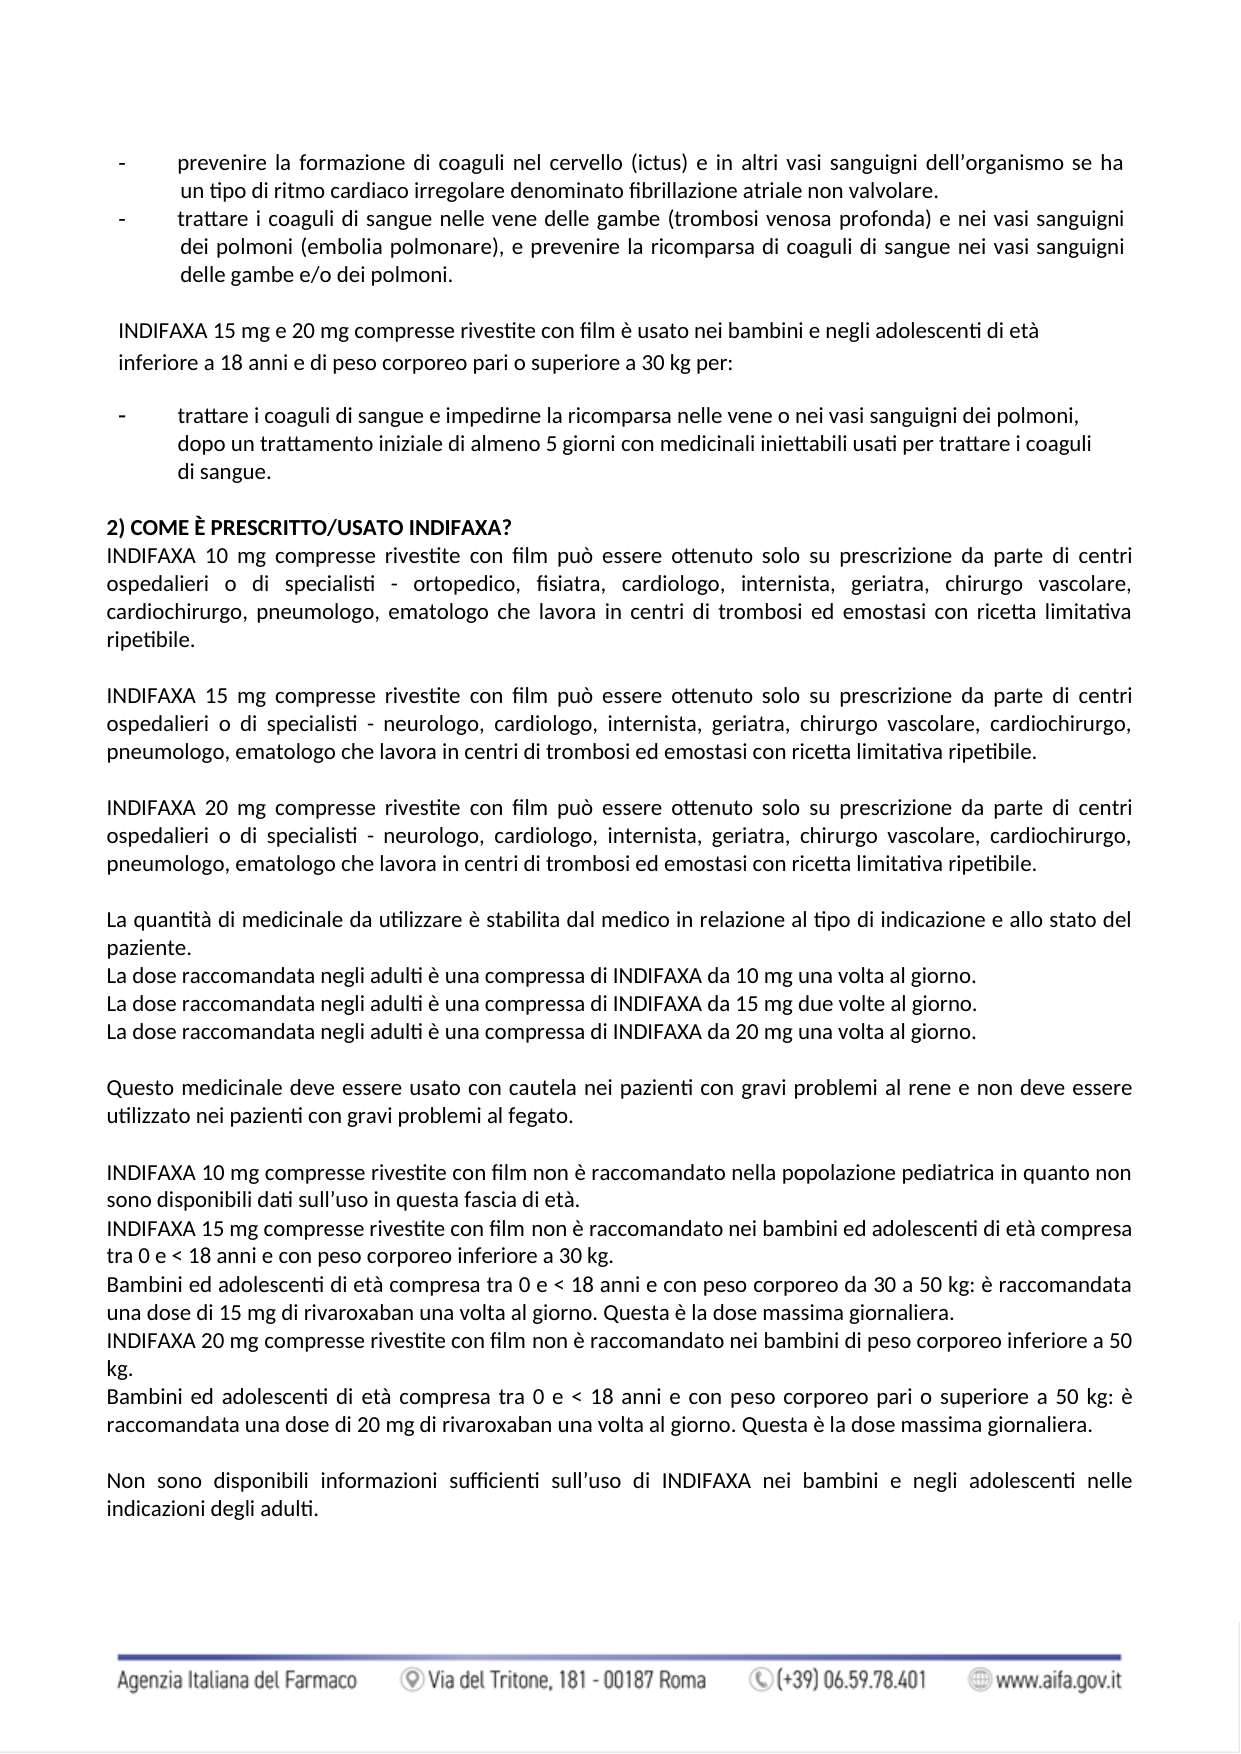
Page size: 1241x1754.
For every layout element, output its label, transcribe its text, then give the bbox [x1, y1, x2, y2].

text INDIFAXA 15 mg compresse rivestite con film può essere ottenuto solo su prescrizione da parte di centri ospedalieri o di specialisti - neurologo, cardiologo, internista, geriatra, chirurgo vascolare, cardiochirurgo, pneumologo, ematologo che lavora in centri di trombosi ed emostasi con ricetta limitativa ripetibile. [106, 681, 1134, 765]
list prevenire la formazione di coaguli nel cervello (ictus) e in altri vasi sanguigni dell’organismo se ha un tipo di ritmo cardiaco irregolare denominato fibrillazione atriale non valvolare. [118, 148, 1134, 204]
picture [0, 1622, 1241, 1754]
text La dose raccomandata negli adulti è una compressa di INDIFAXA da 10 mg una volta al giorno. [106, 961, 1134, 989]
text INDIFAXA 15 mg compresse rivestite con film non è raccomandato nei bambini ed adolescenti di età compresa tra 0 e < 18 anni e con peso corporeo inferiore a 30 kg. [106, 1214, 1134, 1270]
text Non sono disponibili informazioni sufficienti sull’uso di INDIFAXA nei bambini e negli adolescenti nelle indicazioni degli adulti. [106, 1466, 1134, 1522]
text La dose raccomandata negli adulti è una compressa di INDIFAXA da 15 mg due volte al giorno. [106, 989, 1134, 1017]
text Questo medicinale deve essere usato con cautela nei pazienti con gravi problemi al rene e non deve essere utilizzato nei pazienti con gravi problemi al fegato. [106, 1073, 1134, 1129]
text Bambini ed adolescenti di età compresa tra 0 e < 18 anni e con peso corporeo pari o superiore a 50 kg: è raccomandata una dose di 20 mg di rivaroxaban una volta al giorno. Questa è la dose massima giornaliera. [106, 1382, 1134, 1438]
text La quantità di medicinale da utilizzare è stabilita dal medico in relazione al tipo di indicazione e allo stato del paziente. [106, 905, 1134, 961]
text INDIFAXA 20 mg compresse rivestite con film può essere ottenuto solo su prescrizione da parte di centri ospedalieri o di specialisti - neurologo, cardiologo, internista, geriatra, chirurgo vascolare, cardiochirurgo, pneumologo, ematologo che lavora in centri di trombosi ed emostasi con ricetta limitativa ripetibile. [106, 793, 1134, 877]
text Bambini ed adolescenti di età compresa tra 0 e < 18 anni e con peso corporeo da 30 a 50 kg: è raccomandata una dose di 15 mg di rivaroxaban una volta al giorno. Questa è la dose massima giornaliera. [106, 1270, 1134, 1326]
text INDIFAXA 20 mg compresse rivestite con film non è raccomandato nei bambini di peso corporeo inferiore a 50 kg. [106, 1326, 1134, 1382]
text INDIFAXA 10 mg compresse rivestite con film può essere ottenuto solo su prescrizione da parte di centri ospedalieri o di specialisti - ortopedico, fisiatra, cardiologo, internista, geriatra, chirurgo vascolare, cardiochirurgo, pneumologo, ematologo che lavora in centri di trombosi ed emostasi con ricetta limitativa ripetibile. [106, 541, 1134, 653]
text INDIFAXA 10 mg compresse rivestite con film non è raccomandato nella popolazione pediatrica in quanto non sono disponibili dati sull’uso in questa fascia di età. [106, 1158, 1134, 1214]
text La dose raccomandata negli adulti è una compressa di INDIFAXA da 20 mg una volta al giorno. [106, 1017, 1134, 1046]
text 2) COME È PRESCRITTO/USATO INDIFAXA? [106, 513, 1134, 541]
text INDIFAXA 15 mg e 20 mg compresse rivestite con film è usato nei bambini e negli adolescenti di età inferiore a 18 anni e di peso corporeo pari o superiore a 30 kg per: [118, 316, 1121, 376]
list trattare i coaguli di sangue e impedirne la ricomparsa nelle vene o nei vasi sanguigni dei polmoni, dopo un trattamento iniziale di almeno 5 giorni con medicinali iniettabili usati per trattare i coaguli di sangue. [118, 401, 1110, 485]
